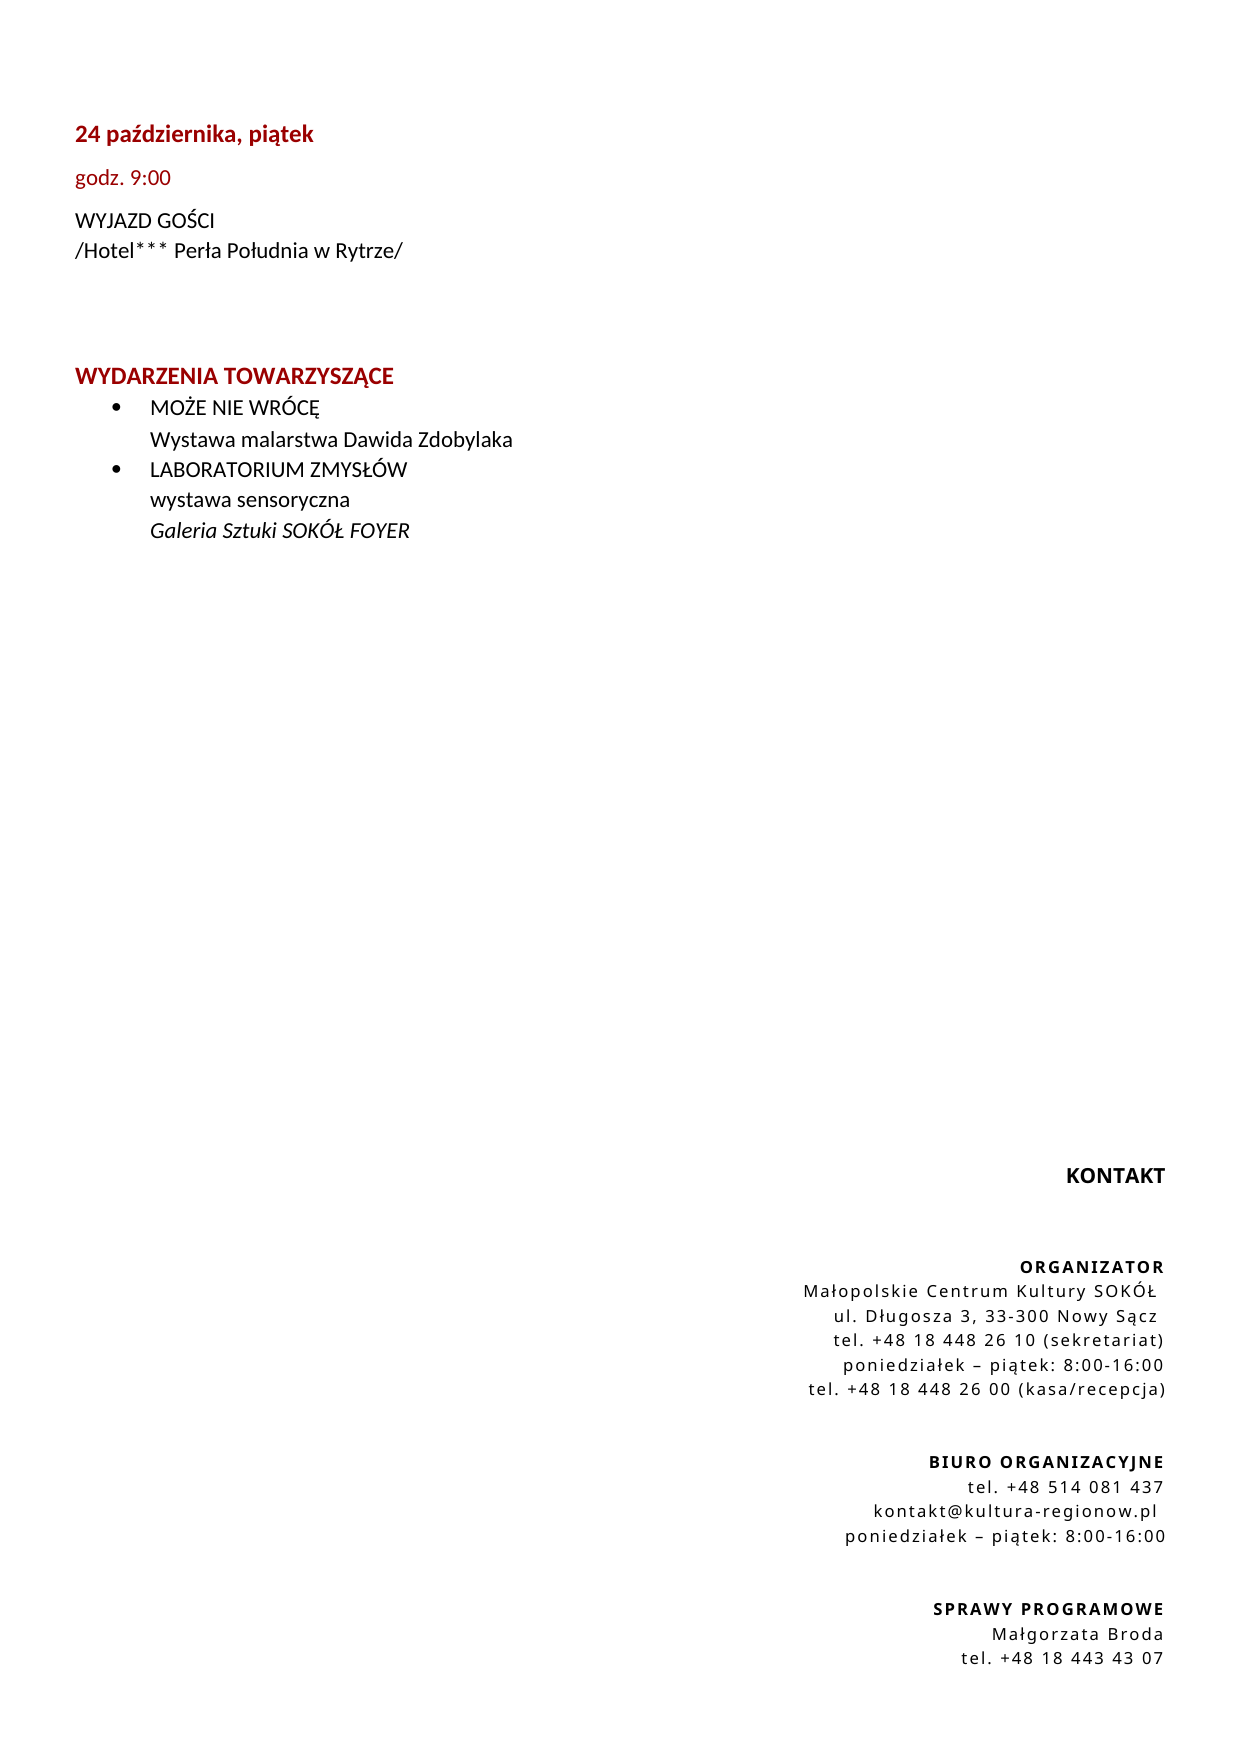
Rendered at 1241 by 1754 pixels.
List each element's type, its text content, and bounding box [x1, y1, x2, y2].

text 24 października, piątek [75, 118, 1165, 148]
text KONTAKT [75, 1161, 1165, 1189]
text godz. 9:00 [75, 163, 1165, 191]
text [75, 1549, 1165, 1670]
text BIURO ORGANIZACYJNE tel. +48 514 081 437 kontakt@kultura-regionow.pl poniedziałek – piątek: 8:00-16:00 [75, 1402, 1165, 1547]
text ORGANIZATOR Małopolskie Centrum Kultury SOKÓŁ ul. Długosza 3, 33-300 Nowy Sącz tel. +48 18 448 26 10 (sekretariat) poniedziałek – piątek: 8:00-16:00 tel. +48 18 448 26 00 (kasa/recepcja) [75, 1255, 1165, 1400]
list MOŻE NIE WRÓCĘ [112, 393, 1165, 421]
list LABORATORIUM ZMYSŁÓW wystawa sensoryczna Galeria Sztuki SOKÓŁ FOYER [112, 455, 1165, 544]
list Wystawa malarstwa Dawida Zdobylaka [150, 425, 1165, 453]
text WYJAZD GOŚCI /Hotel*** Perła Południa w Rytrze/ [75, 206, 1165, 264]
text WYDARZENIA TOWARZYSZĄCE [75, 360, 1165, 391]
